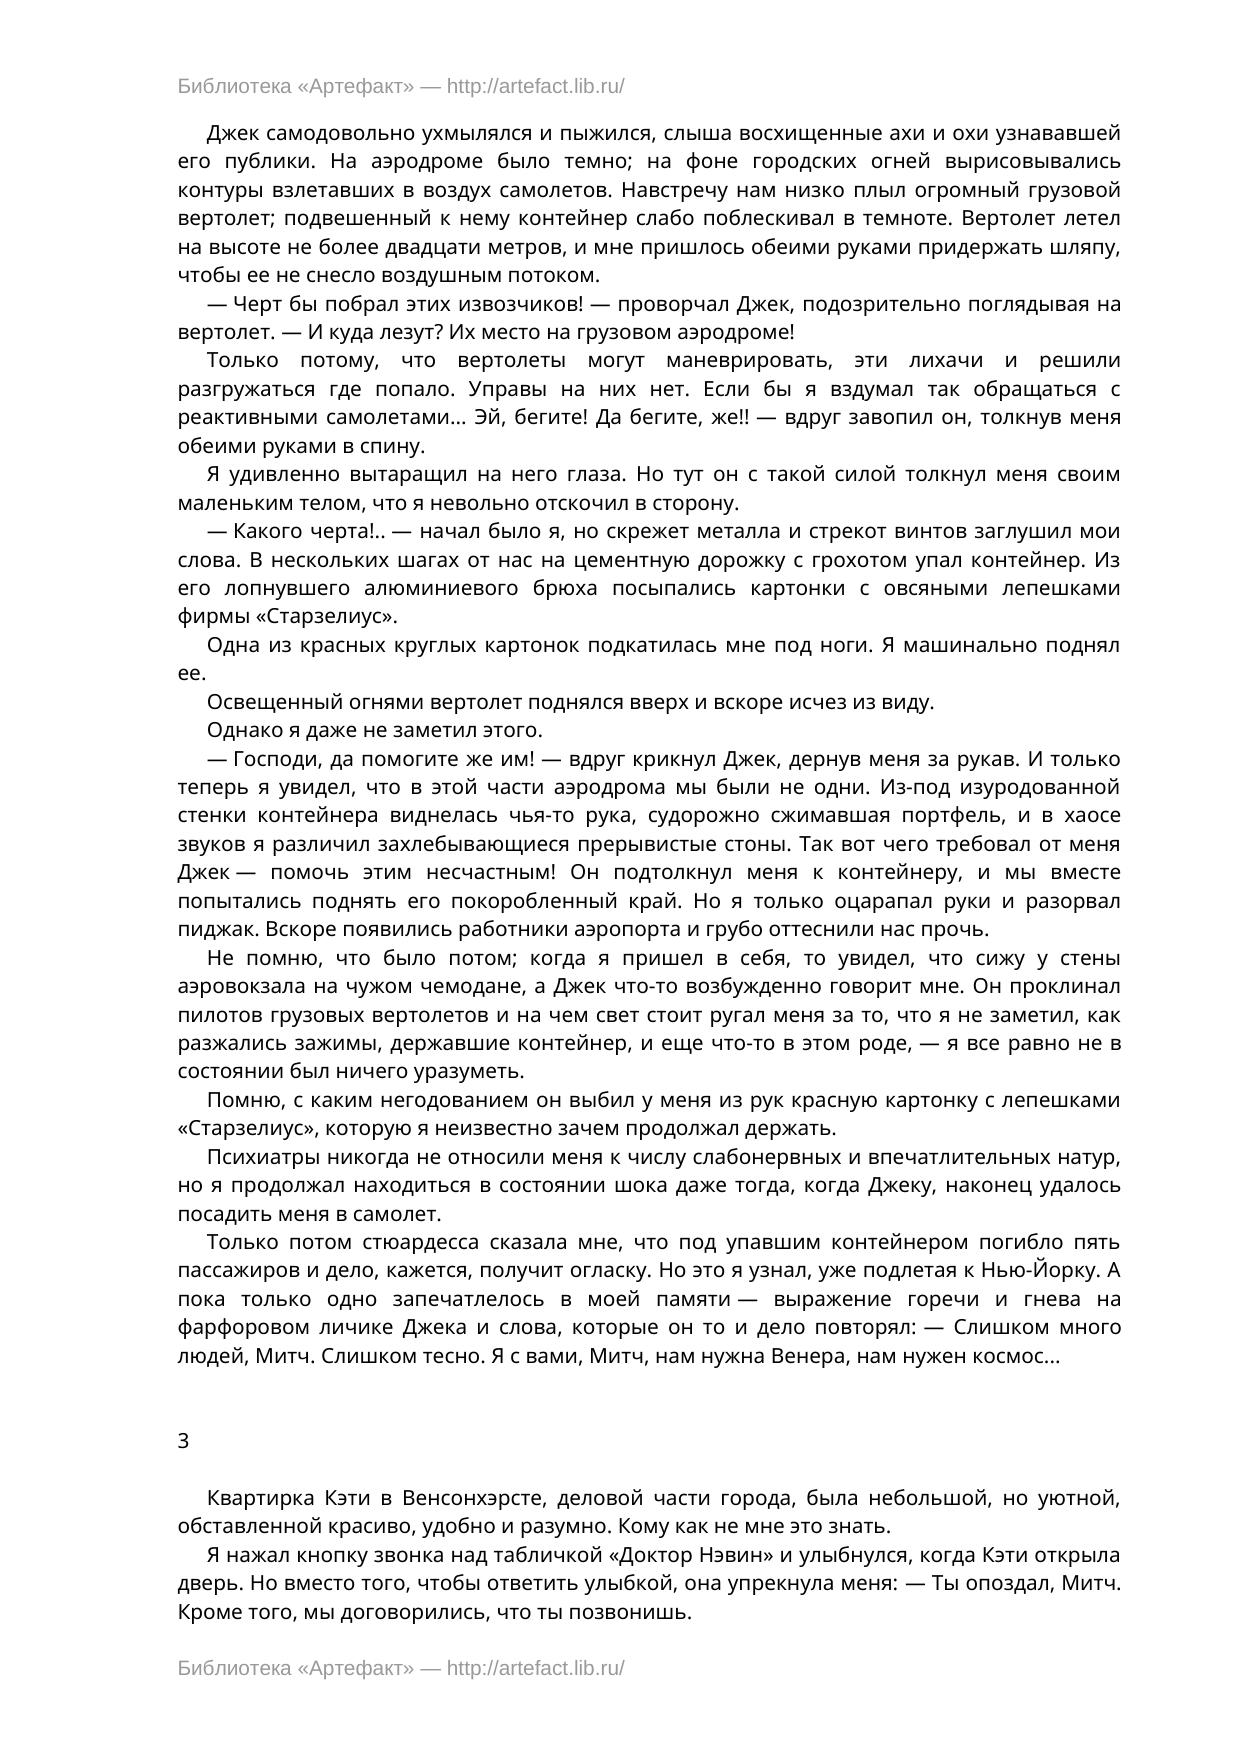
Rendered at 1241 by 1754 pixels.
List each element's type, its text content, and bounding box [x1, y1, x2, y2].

text Джек самодовольно ухмылялся и пыжился, слыша восхищенные ахи и охи узнававшей его публики. На аэродроме было темно; на фоне городских огней вырисовывались контуры взлетавших в воздух самолетов. Навстречу нам низко плыл огромный грузовой вертолет; подвешенный к нему контейнер слабо поблескивал в темноте. Вертолет летел на высоте не более двадцати метров, и мне пришлось обеими руками придержать шляпу, чтобы ее не снесло воздушным потоком. [177, 118, 1122, 289]
text Не помню, что было потом; когда я пришел в себя, то увидел, что сижу у стены аэровокзала на чужом чемодане, а Джек что-то возбужденно говорит мне. Он проклинал пилотов грузовых вертолетов и на чем свет стоит ругал меня за то, что я не заметил, как разжались зажимы, державшие контейнер, и еще что-то в этом роде, — я все равно не в состоянии был ничего уразуметь. [177, 943, 1122, 1085]
text Я удивленно вытаращил на него глаза. Но тут он с такой силой толкнул меня своим маленьким телом, что я невольно отскочил в сторону. [177, 459, 1122, 516]
text Только потом стюардесса сказала мне, что под упавшим контейнером погибло пять пассажиров и дело, кажется, получит огласку. Но это я узнал, уже подлетая к Нью-Йорку. А пока только одно запечатлелось в моей памяти — выражение горечи и гнева на фарфоровом личике Джека и слова, которые он то и дело повторял: — Слишком много людей, Митч. Слишком тесно. Я с вами, Митч, нам нужна Венера, нам нужен космос... [177, 1227, 1122, 1369]
text — Какого черта!.. — начал было я, но скрежет металла и стрекот винтов заглушил мои слова. В нескольких шагах от нас на цементную дорожку с грохотом упал контейнер. Из его лопнувшего алюминиевого брюха посыпались картонки с овсяными лепешками фирмы «Старзелиус». [177, 516, 1122, 630]
text — Господи, да помогите же им! — вдруг крикнул Джек, дернув меня за рукав. И только теперь я увидел, что в этой части аэродрома мы были не одни. Из-под изуродованной стенки контейнера виднелась чья-то рука, судорожно сжимавшая портфель, и в хаосе звуков я различил захлебывающиеся прерывистые стоны. Так вот чего требовал от меня Джек — помочь этим несчастным! Он подтолкнул меня к контейнеру, и мы вместе попытались поднять его покоробленный край. Но я только оцарапал руки и разорвал пиджак. Вскоре появились работники аэропорта и грубо оттеснили нас прочь. [177, 744, 1122, 943]
text Квартирка Кэти в Венсонхэрсте, деловой части города, была небольшой, но уютной, обставленной красиво, удобно и разумно. Кому как не мне это знать. [177, 1483, 1122, 1540]
text — Черт бы побрал этих извозчиков! — проворчал Джек, подозрительно поглядывая на вертолет. — И куда лезут? Их место на грузовом аэродроме! [177, 289, 1122, 346]
text Однако я даже не заметил этого. [177, 715, 1122, 744]
text Освещенный огнями вертолет поднялся вверх и вскоре исчез из виду. [177, 687, 1122, 715]
text Помню, с каким негодованием он выбил у меня из рук красную картонку с лепешками «Старзелиус», которую я неизвестно зачем продолжал держать. [177, 1085, 1122, 1142]
text Я нажал кнопку звонка над табличкой «Доктор Нэвин» и улыбнулся, когда Кэти открыла дверь. Но вместо того, чтобы ответить улыбкой, она упрекнула меня: — Ты опоздал, Митч. Кроме того, мы договорились, что ты позвонишь. [177, 1540, 1122, 1625]
text Только потому, что вертолеты могут маневрировать, эти лихачи и решили разгружаться где попало. Управы на них нет. Если бы я вздумал так обращаться с реактивными самолетами... Эй, бегите! Да бегите, же!! — вдруг завопил он, толкнув меня обеими руками в спину. [177, 346, 1122, 459]
text 3 [177, 1426, 1122, 1455]
text Одна из красных круглых картонок подкатилась мне под ноги. Я машинально поднял ее. [177, 630, 1122, 687]
text Психиатры никогда не относили меня к числу слабонервных и впечатлительных натур, но я продолжал находиться в состоянии шока даже тогда, когда Джеку, наконец удалось посадить меня в самолет. [177, 1142, 1122, 1227]
